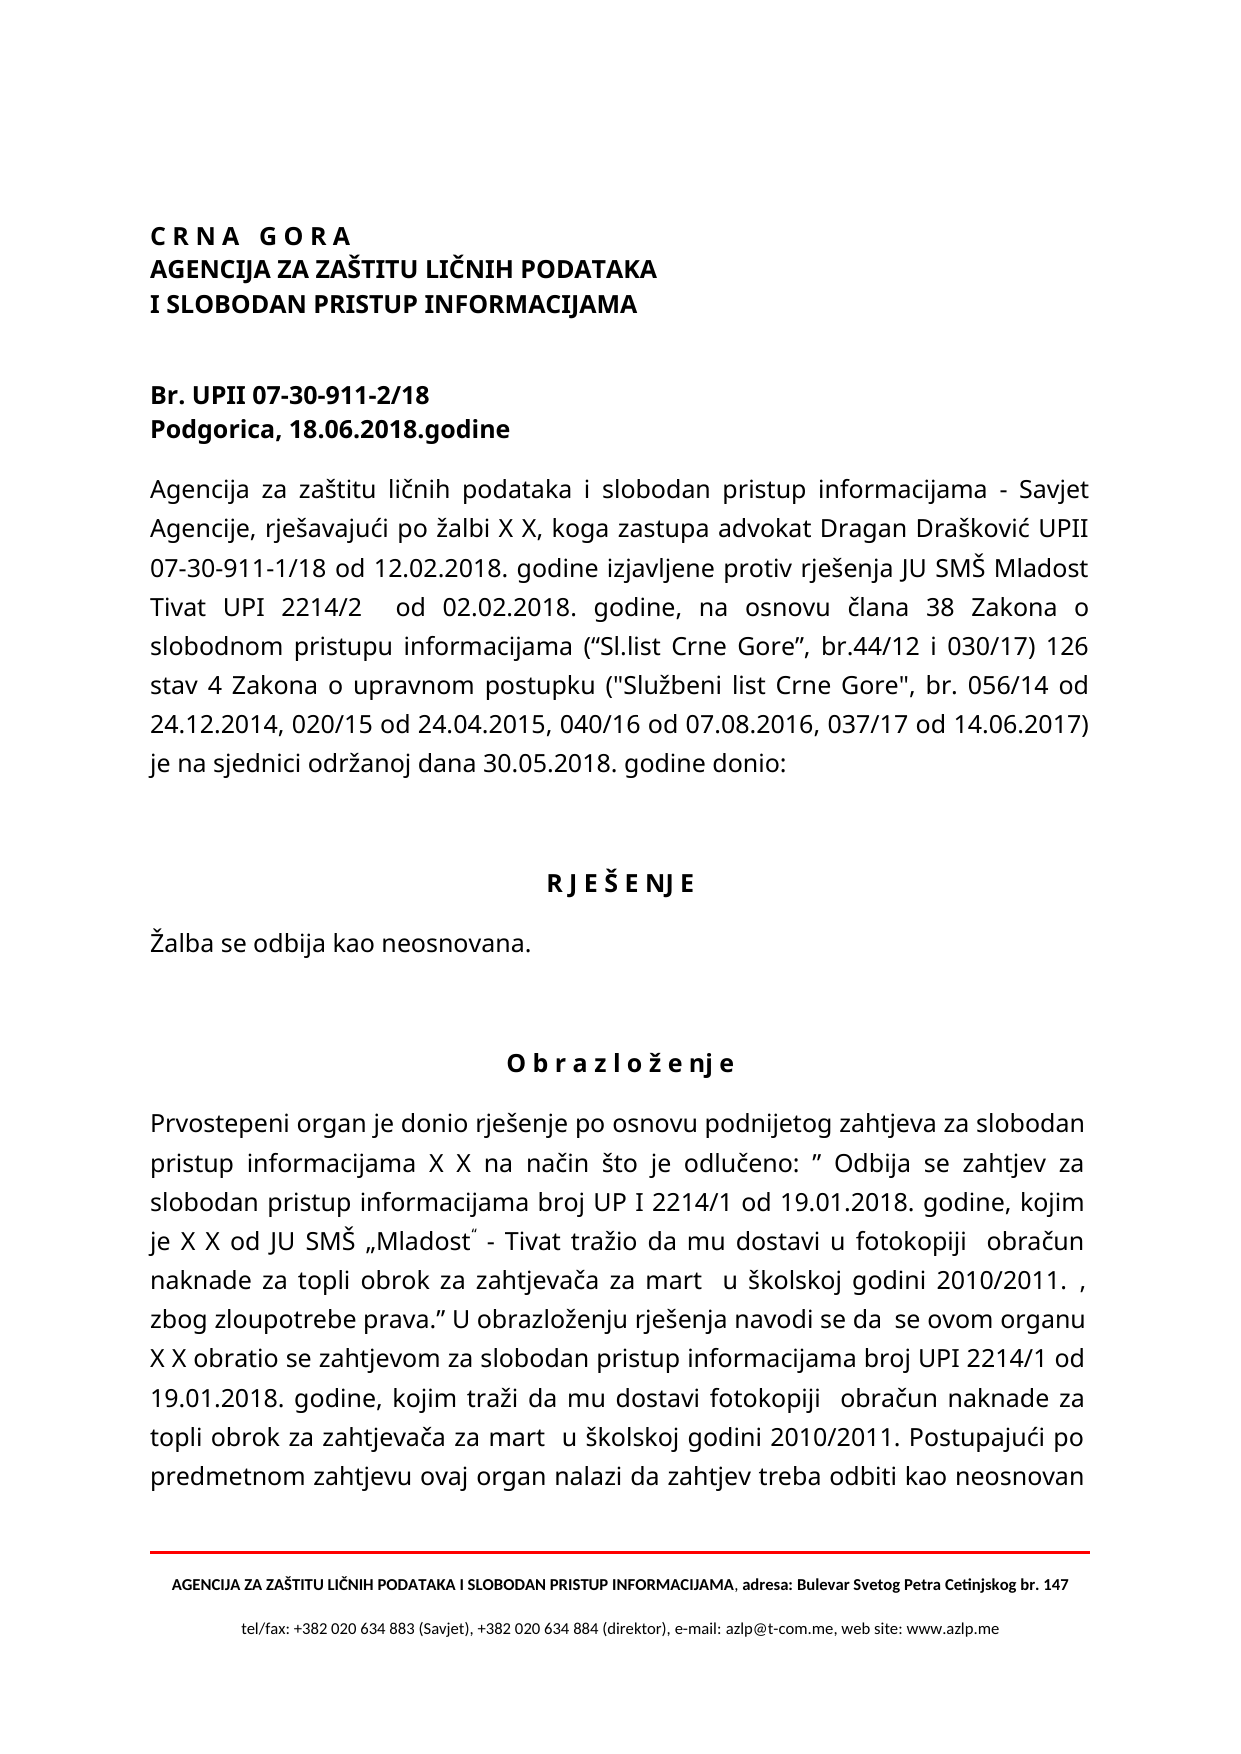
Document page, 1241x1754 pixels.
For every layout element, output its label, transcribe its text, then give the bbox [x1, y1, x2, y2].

text Podgorica, 18.06.2018.godine [150, 412, 1090, 446]
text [150, 1106, 1086, 1493]
text C R N A G O R A [150, 218, 1090, 252]
text AGENCIJA ZA ZAŠTITU LIČNIH PODATAKA [150, 252, 1090, 286]
text I SLOBODAN PRISTUP INFORMACIJAMA [150, 286, 1090, 320]
text O b r a z l o ž e nj e [150, 1046, 1090, 1080]
text Agencija za zaštitu ličnih podataka i slobodan pristup informacijama - Savjet Agencije, rješavajući po žalbi X X, koga zastupa advokat Dragan Drašković UPII 07-30-911-1/18 od 12.02.2018. godine izjavljene protiv rješenja JU SMŠ Mladost Tivat UPI 2214/2 od 02.02.2018. godine, na osnovu člana 38 Zakona o slobodnom pristupu informacijama (“Sl.list Crne Gore”, br.44/12 i 030/17) 126 stav 4 Zakona o upravnom postupku ("Službeni list Crne Gore", br. 056/14 od 24.12.2014, 020/15 od 24.04.2015, 040/16 od 07.08.2016, 037/17 od 14.06.2017) je na sjednici održanoj dana 30.05.2018. godine donio: [150, 472, 1090, 780]
text R J E Š E NJ E [150, 866, 1090, 900]
text Br. UPII 07-30-911-2/18 [150, 378, 1090, 412]
text Žalba se odbija kao neosnovana. [150, 926, 1090, 960]
